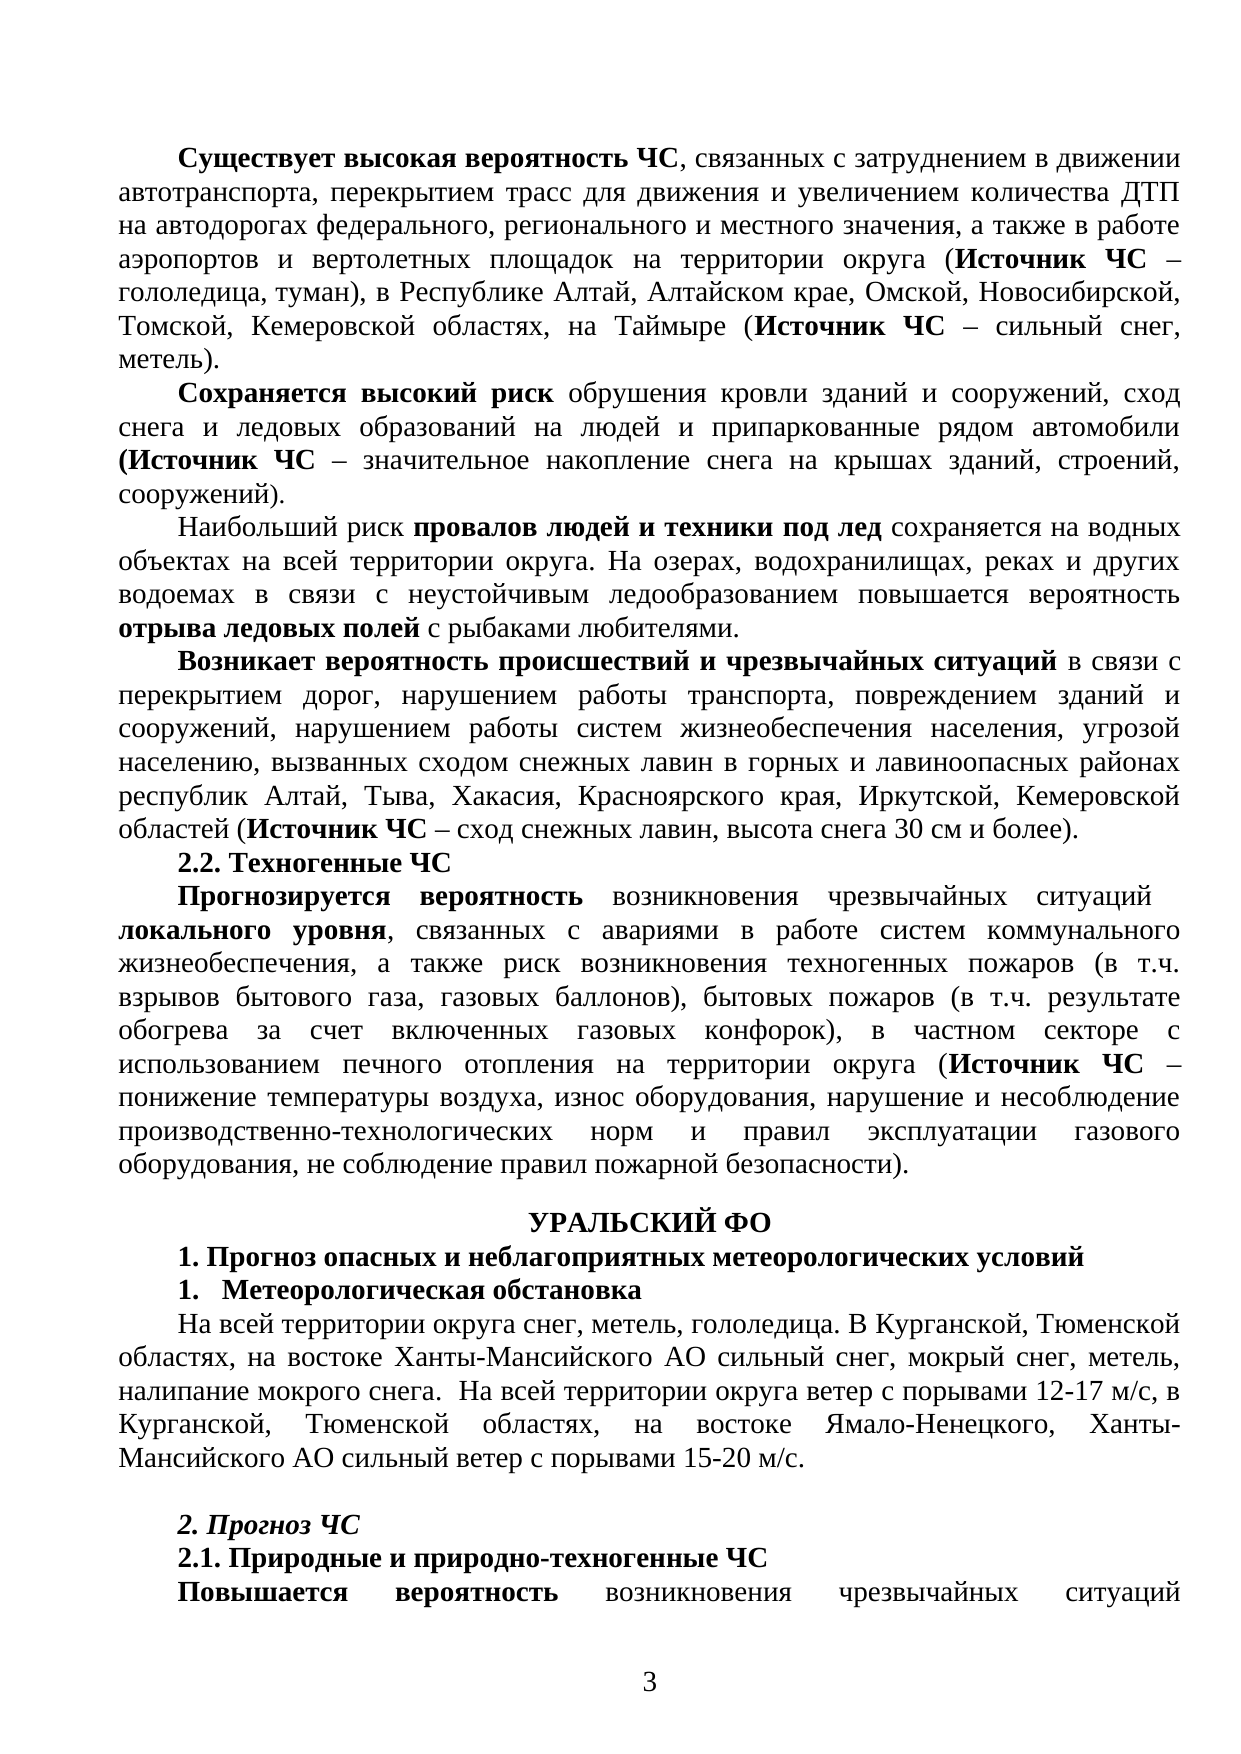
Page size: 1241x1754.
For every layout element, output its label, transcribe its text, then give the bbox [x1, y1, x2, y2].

text 2.1. Природные и природно-техногенные ЧС [118, 1541, 1181, 1574]
text Наибольший риск провалов людей и техники под лед сохраняется на водных объектах на всей территории округа. На озерах, водохранилищах, реках и других водоемах в связи с неустойчивым ледообразованием повышается вероятность отрыва ледовых полей с рыбаками любителями. [118, 509, 1181, 643]
text Прогнозируется вероятность возникновения чрезвычайных ситуаций локального уровня, связанных с авариями в работе систем коммунального жизнеобеспечения, а также риск возникновения техногенных пожаров (в т.ч. взрывов бытового газа, газовых баллонов), бытовых пожаров (в т.ч. результате обогрева за счет включенных газовых конфорок), в частном секторе с использованием печного отопления на территории округа (Источник ЧС – понижение температуры воздуха, износ оборудования, нарушение и несоблюдение производственно-технологических норм и правил эксплуатации газового оборудования, не соблюдение правил пожарной безопасности). [118, 878, 1181, 1180]
text Сохраняется высокий риск обрушения кровли зданий и сооружений, сход снега и ледовых образований на людей и припаркованные рядом автомобили (Источник ЧС – значительное накопление снега на крышах зданий, строений, сооружений). [118, 375, 1181, 509]
list Метеорологическая обстановка [162, 1272, 1181, 1306]
text 2.2. Техногенные ЧС [118, 845, 1181, 878]
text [118, 1574, 1181, 1608]
text 1. Прогноз опасных и неблагоприятных метеорологических условий [118, 1239, 1181, 1272]
text УРАЛЬСКИЙ ФО [118, 1205, 1181, 1239]
text 2. Прогноз ЧС [118, 1507, 1181, 1541]
text На всей территории округа снег, метель, гололедица. В Курганской, Тюменской областях, на востоке Ханты-Мансийского АО сильный снег, мокрый снег, метель, налипание мокрого снега. На всей территории округа ветер с порывами 12-17 м/с, в Курганской, Тюменской областях, на востоке Ямало-Ненецкого, Ханты-Мансийского АО сильный ветер с порывами 15-20 м/с. [118, 1306, 1181, 1473]
text Возникает вероятность происшествий и чрезвычайных ситуаций в связи с перекрытием дорог, нарушением работы транспорта, повреждением зданий и сооружений, нарушением работы систем жизнеобеспечения населения, угрозой населению, вызванных сходом снежных лавин в горных и лавиноопасных районах республик Алтай, Тыва, Хакасия, Красноярского края, Иркутской, Кемеровской областей (Источник ЧС – сход снежных лавин, высота снега 30 см и более). [118, 643, 1181, 845]
text Существует высокая вероятность ЧС, связанных с затруднением в движении автотранспорта, перекрытием трасс для движения и увеличением количества ДТП на автодорогах федерального, регионального и местного значения, а также в работе аэропортов и вертолетных площадок на территории округа (Источник ЧС – гололедица, туман), в Республике Алтай, Алтайском крае, Омской, Новосибирской, Томской, Кемеровской областях, на Таймыре (Источник ЧС – сильный снег, метель). [118, 140, 1181, 375]
